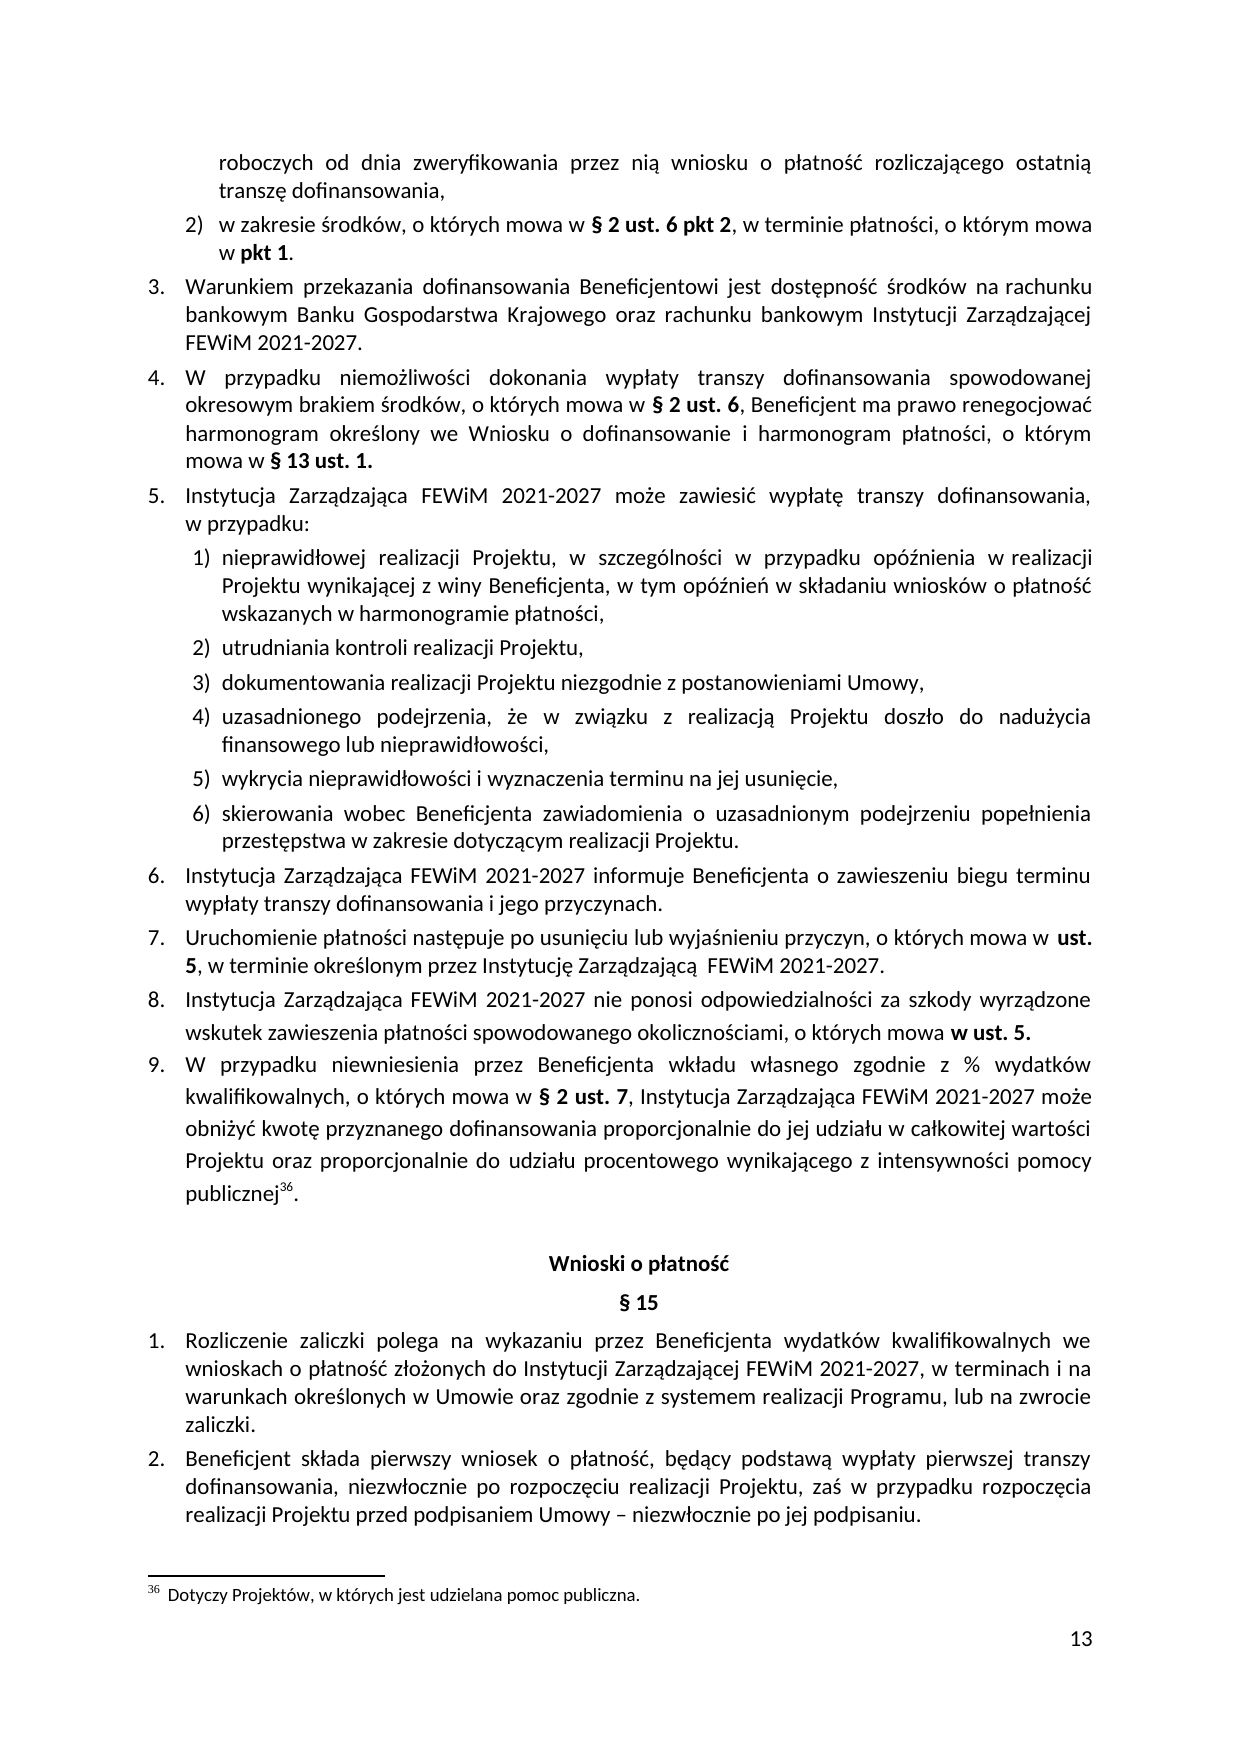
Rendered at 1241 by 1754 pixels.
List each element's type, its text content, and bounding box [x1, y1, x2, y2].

list Instytucja Zarządzająca FEWiM 2021-2027 może zawiesić wypłatę transzy dofinansowania, w przypadku: [148, 481, 1092, 537]
list W przypadku niemożliwości dokonania wypłaty transzy dofinansowania spowodowanej okresowym brakiem środków, o których mowa w § 2 ust. 6, Beneficjent ma prawo renegocjować harmonogram określony we Wniosku o dofinansowanie i harmonogram płatności, o którym mowa w § 13 ust. 1. [148, 363, 1092, 475]
list nieprawidłowej realizacji Projektu, w szczególności w przypadku opóźnienia w realizacji Projektu wynikającej z winy Beneficjenta, w tym opóźnień w składaniu wniosków o płatność wskazanych w harmonogramie płatności, [192, 543, 1092, 627]
list Warunkiem przekazania dofinansowania Beneficjentowi jest dostępność środków na rachunku bankowym Banku Gospodarstwa Krajowego oraz rachunku bankowym Instytucji Zarządzającej FEWiM 2021-2027. [148, 272, 1092, 356]
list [185, 148, 1092, 204]
list W przypadku niewniesienia przez Beneficjenta wkładu własnego zgodnie z % wydatków kwalifikowalnych, o których mowa w § 2 ust. 7, Instytucja Zarządzająca FEWiM 2021-2027 może obniżyć kwotę przyznanego dofinansowania proporcjonalnie do jej udziału w całkowitej wartości Projektu oraz proporcjonalnie do udziału procentowego wynikającego z intensywności pomocy publicznej. [148, 1050, 1092, 1207]
text Wnioski o płatność [185, 1249, 1092, 1277]
list wykrycia nieprawidłowości i wyznaczenia terminu na jej usunięcie, [192, 764, 1092, 792]
list uzasadnionego podejrzenia, że w związku z realizacją Projektu doszło do nadużycia finansowego lub nieprawidłowości, [192, 702, 1092, 758]
list w zakresie środków, o których mowa w § 2 ust. 6 pkt 2, w terminie płatności, o którym mowa w pkt 1. [185, 210, 1092, 266]
list Instytucja Zarządzająca FEWiM 2021-2027 nie ponosi odpowiedzialności za szkody wyrządzone wskutek zawieszenia płatności spowodowanego okolicznościami, o których mowa w ust. 5. [148, 986, 1092, 1046]
list Rozliczenie zaliczki polega na wykazaniu przez Beneficjenta wydatków kwalifikowalnych we wnioskach o płatność złożonych do Instytucji Zarządzającej FEWiM 2021-2027, w terminach i na warunkach określonych w Umowie oraz zgodnie z systemem realizacji Programu, lub na zwrocie zaliczki. [148, 1326, 1092, 1438]
list Instytucja Zarządzająca FEWiM 2021-2027 informuje Beneficjenta o zawieszeniu biegu terminu wypłaty transzy dofinansowania i jego przyczynach. [148, 861, 1092, 917]
list skierowania wobec Beneficjenta zawiadomienia o uzasadnionym podejrzeniu popełnienia przestępstwa w zakresie dotyczącym realizacji Projektu. [192, 799, 1092, 855]
list utrudniania kontroli realizacji Projektu, [192, 633, 1092, 662]
text § 15 [185, 1288, 1092, 1316]
list dokumentowania realizacji Projektu niezgodnie z postanowieniami Umowy, [192, 668, 1092, 696]
list Beneficjent składa pierwszy wniosek o płatność, będący podstawą wypłaty pierwszej transzy dofinansowania, niezwłocznie po rozpoczęciu realizacji Projektu, zaś w przypadku rozpoczęcia realizacji Projektu przed podpisaniem Umowy – niezwłocznie po jej podpisaniu. [148, 1444, 1092, 1528]
list Uruchomienie płatności następuje po usunięciu lub wyjaśnieniu przyczyn, o których mowa w ust. 5, w terminie określonym przez Instytucję Zarządzającą FEWiM 2021-2027. [148, 923, 1092, 979]
